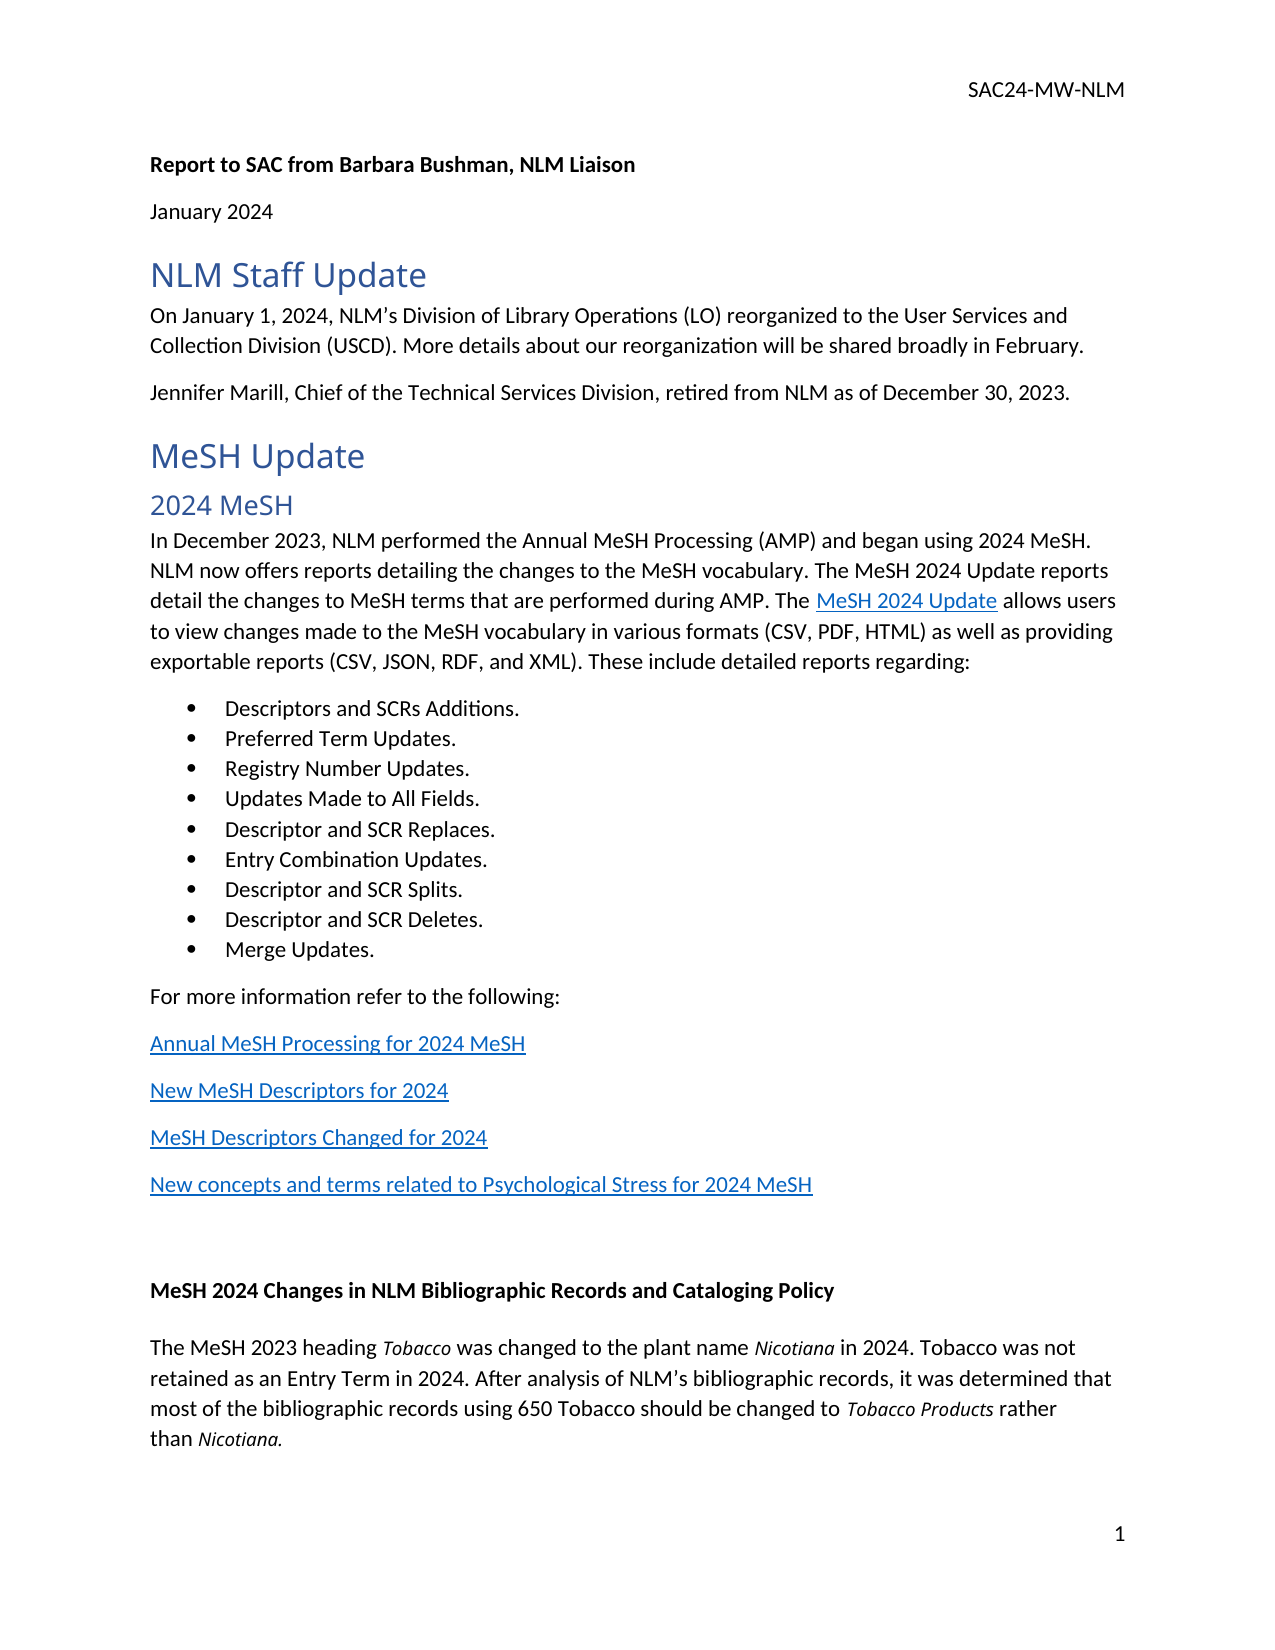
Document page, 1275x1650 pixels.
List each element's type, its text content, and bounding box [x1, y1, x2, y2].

text January 2024 [150, 197, 1125, 225]
text Jennifer Marill, Chief of the Technical Services Division, retired from NLM as of December 30, 2023. [150, 378, 1125, 406]
subtitle MeSH 2024 Changes in NLM Bibliographic Records and Cataloging Policy [150, 1276, 1125, 1304]
text In December 2023, NLM performed the Annual MeSH Processing (AMP) and began using 2024 MeSH. NLM now offers reports detailing the changes to the MeSH vocabulary. The MeSH 2024 Update reports detail the changes to MeSH terms that are performed during AMP. The MeSH 2024 Update allows users to view changes made to the MeSH vocabulary in various formats (CSV, PDF, HTML) as well as providing exportable reports (CSV, JSON, RDF, and XML). These include detailed reports regarding: [150, 526, 1125, 675]
text Annual MeSH Processing for 2024 MeSH [150, 1029, 1125, 1057]
list Entry Combination Updates. [187, 845, 1125, 873]
list Descriptor and SCR Splits. [187, 875, 1125, 903]
list Preferred Term Updates. [187, 724, 1125, 752]
text MeSH Descriptors Changed for 2024 [150, 1123, 1125, 1151]
text On January 1, 2024, NLM’s Division of Library Operations (LO) reorganized to the User Services and Collection Division (USCD). More details about our reorganization will be shared broadly in February. [150, 301, 1125, 359]
subtitle NLM Staff Update [150, 252, 1125, 297]
text New MeSH Descriptors for 2024 [150, 1076, 1125, 1104]
list Descriptor and SCR Replaces. [187, 815, 1125, 843]
list Merge Updates. [187, 936, 1125, 964]
subtitle 2024 MeSH [150, 486, 1125, 523]
text For more information refer to the following: [150, 982, 1125, 1011]
list Descriptor and SCR Deletes. [187, 905, 1125, 933]
list Descriptors and SCRs Additions. [187, 694, 1125, 722]
text Report to SAC from Barbara Bushman, NLM Liaison [150, 150, 1125, 178]
list Registry Number Updates. [187, 754, 1125, 782]
list Updates Made to All Fields. [187, 784, 1125, 813]
subtitle MeSH Update [150, 433, 1125, 479]
text New concepts and terms related to Psychological Stress for 2024 MeSH [150, 1170, 1125, 1198]
text The MeSH 2023 heading Tobacco was changed to the plant name Nicotiana in 2024. Tobacco was not retained as an Entry Term in 2024. After analysis of NLM’s bibliographic records, it was determined that most of the bibliographic records using 650 Tobacco should be changed to Tobacco Products rather than Nicotiana. [150, 1333, 1125, 1452]
